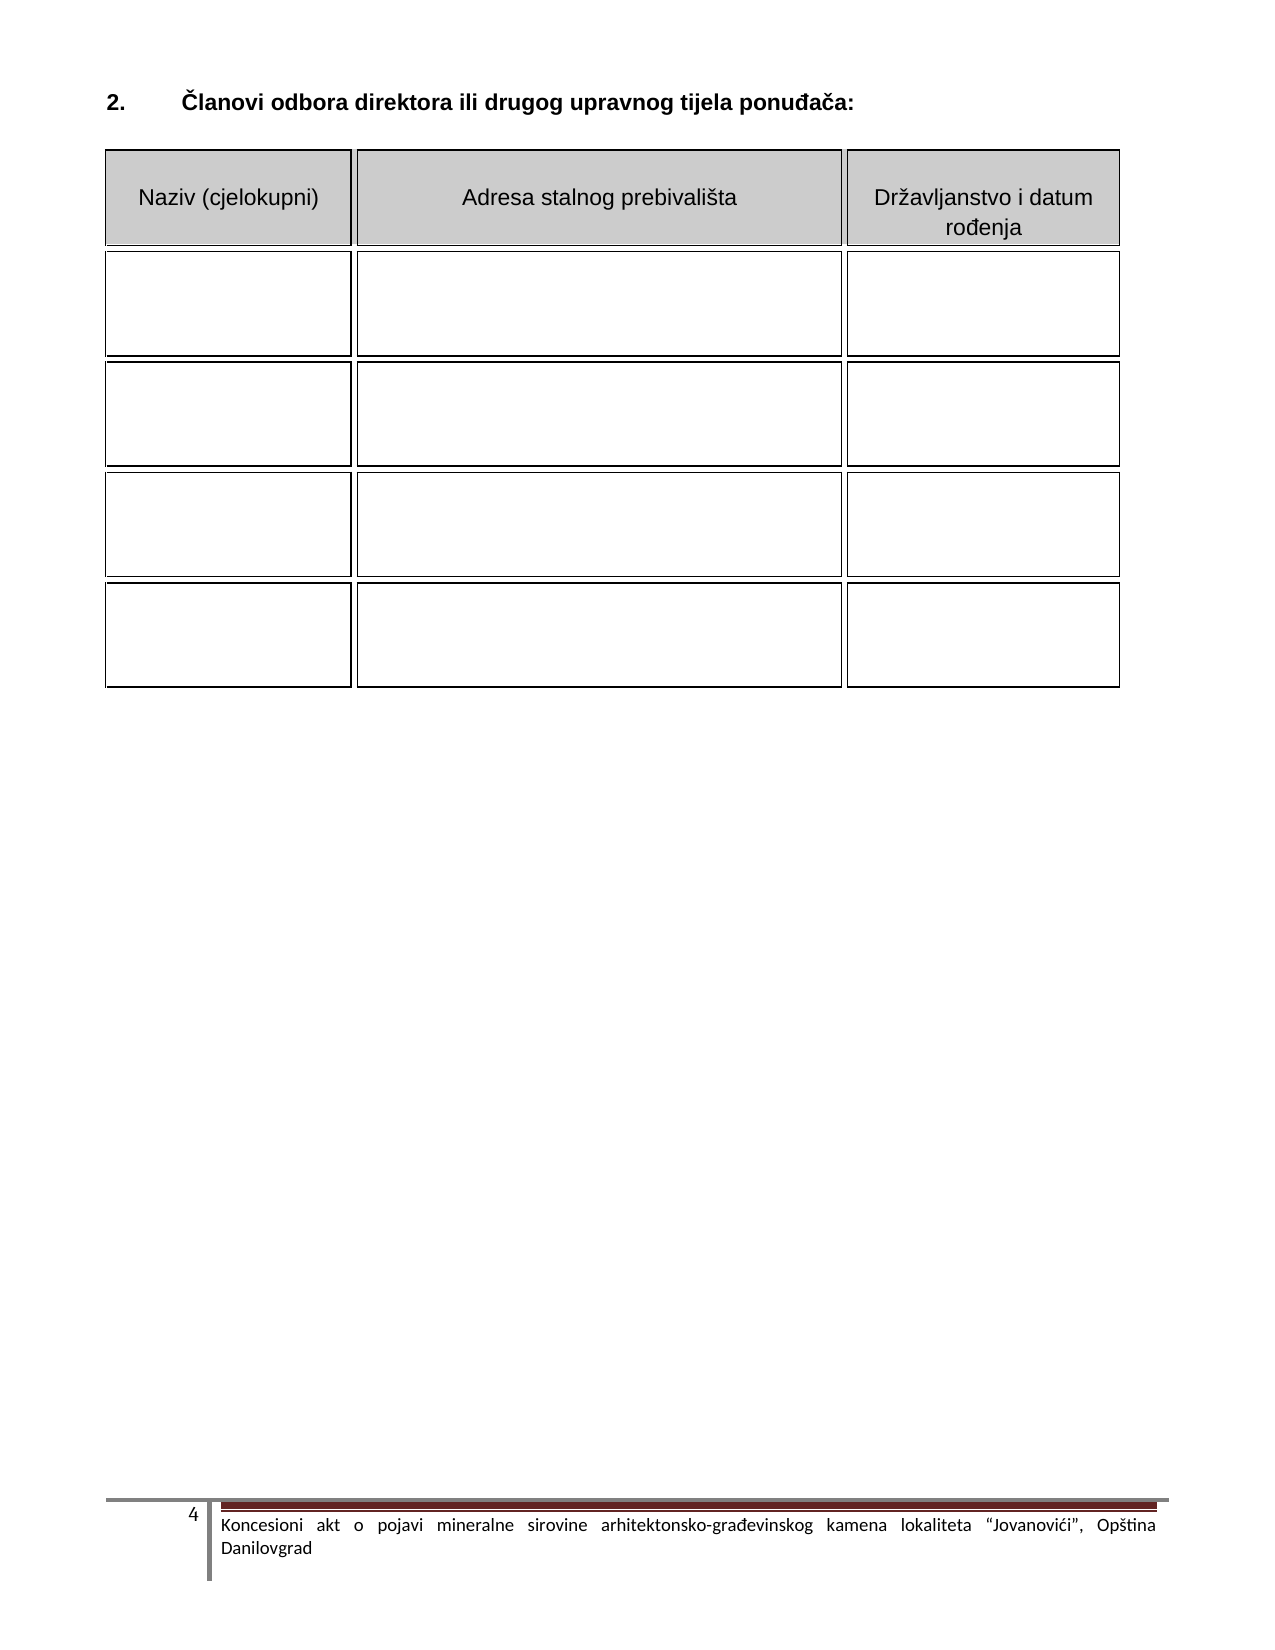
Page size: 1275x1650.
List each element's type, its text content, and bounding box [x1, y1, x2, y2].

table_cell [848, 473, 1119, 576]
table_header Državljanstvo i datum rođenja [848, 151, 1119, 244]
table_cell [848, 467, 1119, 472]
table_cell [848, 246, 1119, 251]
table_header [842, 149, 847, 244]
table_cell [848, 252, 1119, 355]
table_cell [357, 467, 841, 472]
table_cell [352, 472, 357, 576]
table_cell [106, 473, 350, 576]
table_cell [106, 583, 350, 686]
table_header [352, 149, 357, 244]
table_cell [358, 473, 841, 576]
table_cell [358, 252, 841, 355]
table_cell [352, 361, 357, 465]
table_cell [848, 357, 1119, 361]
table_cell [358, 363, 841, 465]
table_cell [848, 363, 1119, 465]
table_cell [842, 251, 847, 355]
table_cell [106, 687, 351, 692]
table_header Naziv (cjelokupni) [106, 151, 350, 244]
table_cell [352, 582, 357, 686]
table_cell [106, 466, 351, 472]
table_cell [357, 357, 841, 361]
table_cell [848, 688, 1119, 692]
list Članovi odbora direktora ili drugog upravnog tijela ponuđača: [106, 89, 1169, 115]
table_cell [357, 577, 841, 582]
table_cell [351, 465, 357, 472]
table_cell [848, 584, 1119, 686]
table_cell [357, 246, 841, 251]
table_cell [106, 356, 351, 361]
table_cell [357, 688, 841, 692]
table_cell [106, 252, 350, 355]
table_cell [841, 465, 847, 472]
table_header Adresa stalnog prebivališta [358, 151, 841, 244]
table_cell [848, 577, 1119, 582]
table_cell [842, 582, 847, 686]
table_cell [352, 251, 357, 355]
table_cell [106, 362, 350, 465]
table_cell [842, 361, 847, 465]
table_cell [842, 472, 847, 576]
table_cell [358, 584, 841, 686]
table_cell [106, 577, 351, 582]
table_cell [106, 246, 351, 251]
